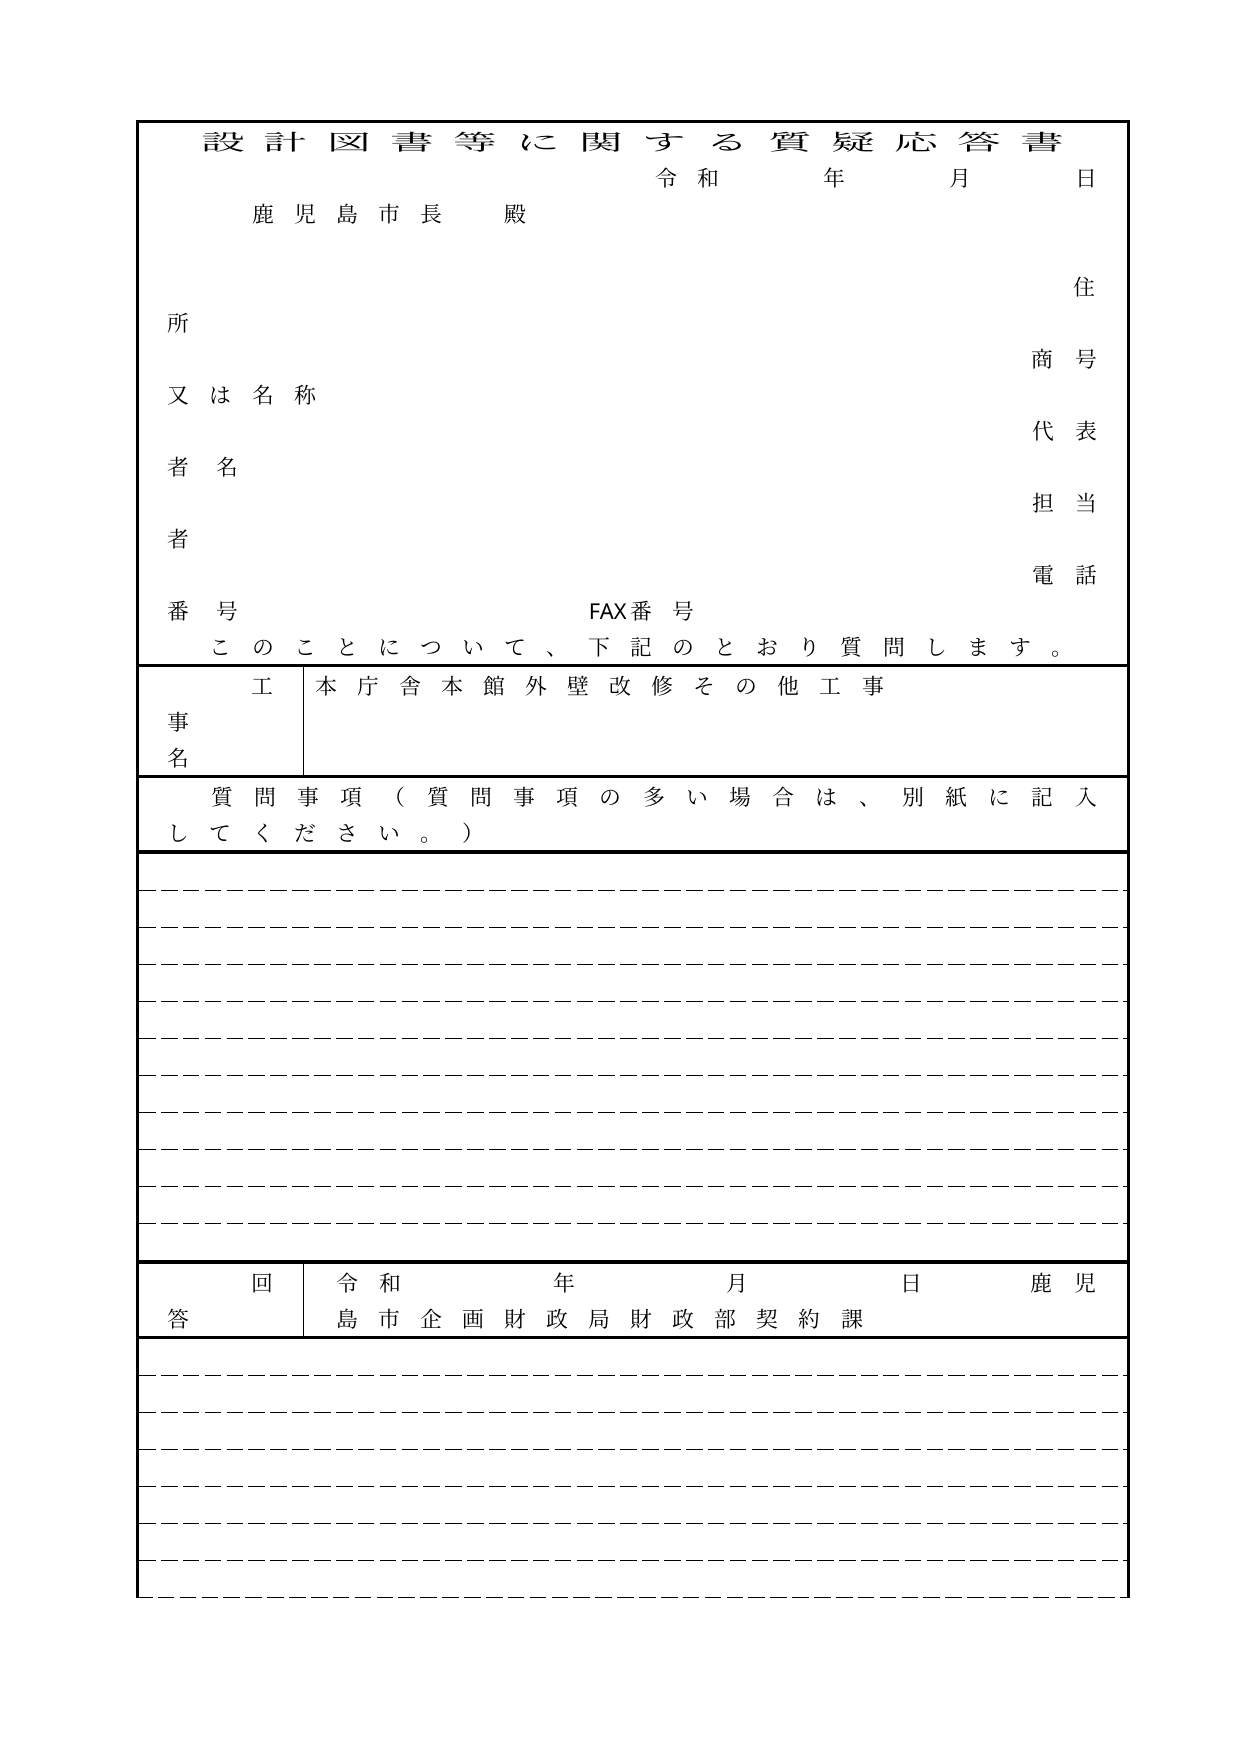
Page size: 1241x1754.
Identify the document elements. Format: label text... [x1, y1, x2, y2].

table_cell 令和 年 月 日 鹿児島市企画財政局財政部契約課 [304, 1264, 1127, 1336]
table_cell 質問事項（質問事項の多い場合は、別紙に記入してください。） [139, 778, 1127, 850]
table_header 設計図書等に関する質疑応答書 令和 年 月 日 鹿児島市長 殿 住 所 商号又は名称 代表者名 担当者 電話番号 FAX番号 このことについて、下記のとおり質問します。 [139, 123, 1127, 664]
table_cell [139, 1449, 1127, 1486]
table_cell [139, 1412, 1127, 1449]
table_cell [139, 890, 1127, 927]
table_cell [139, 1075, 1127, 1112]
table_cell [139, 1523, 1127, 1560]
table_cell [139, 1186, 1127, 1223]
table_cell [139, 1223, 1127, 1260]
table_cell [139, 1149, 1127, 1186]
table_cell 回 答 [139, 1264, 303, 1336]
table_cell [139, 1560, 1127, 1597]
table_cell [139, 854, 1127, 889]
table_cell 本庁舎本館外壁改修その他工事 [304, 667, 1127, 775]
table_cell 工 事 名 [139, 667, 303, 775]
table_cell [139, 927, 1127, 964]
table_cell [139, 964, 1127, 1001]
table_cell [139, 1038, 1127, 1075]
table_cell [139, 1375, 1127, 1412]
table_cell [139, 1486, 1127, 1523]
table_cell [139, 1112, 1127, 1149]
table_cell [139, 1339, 1127, 1375]
table_cell [139, 1001, 1127, 1038]
